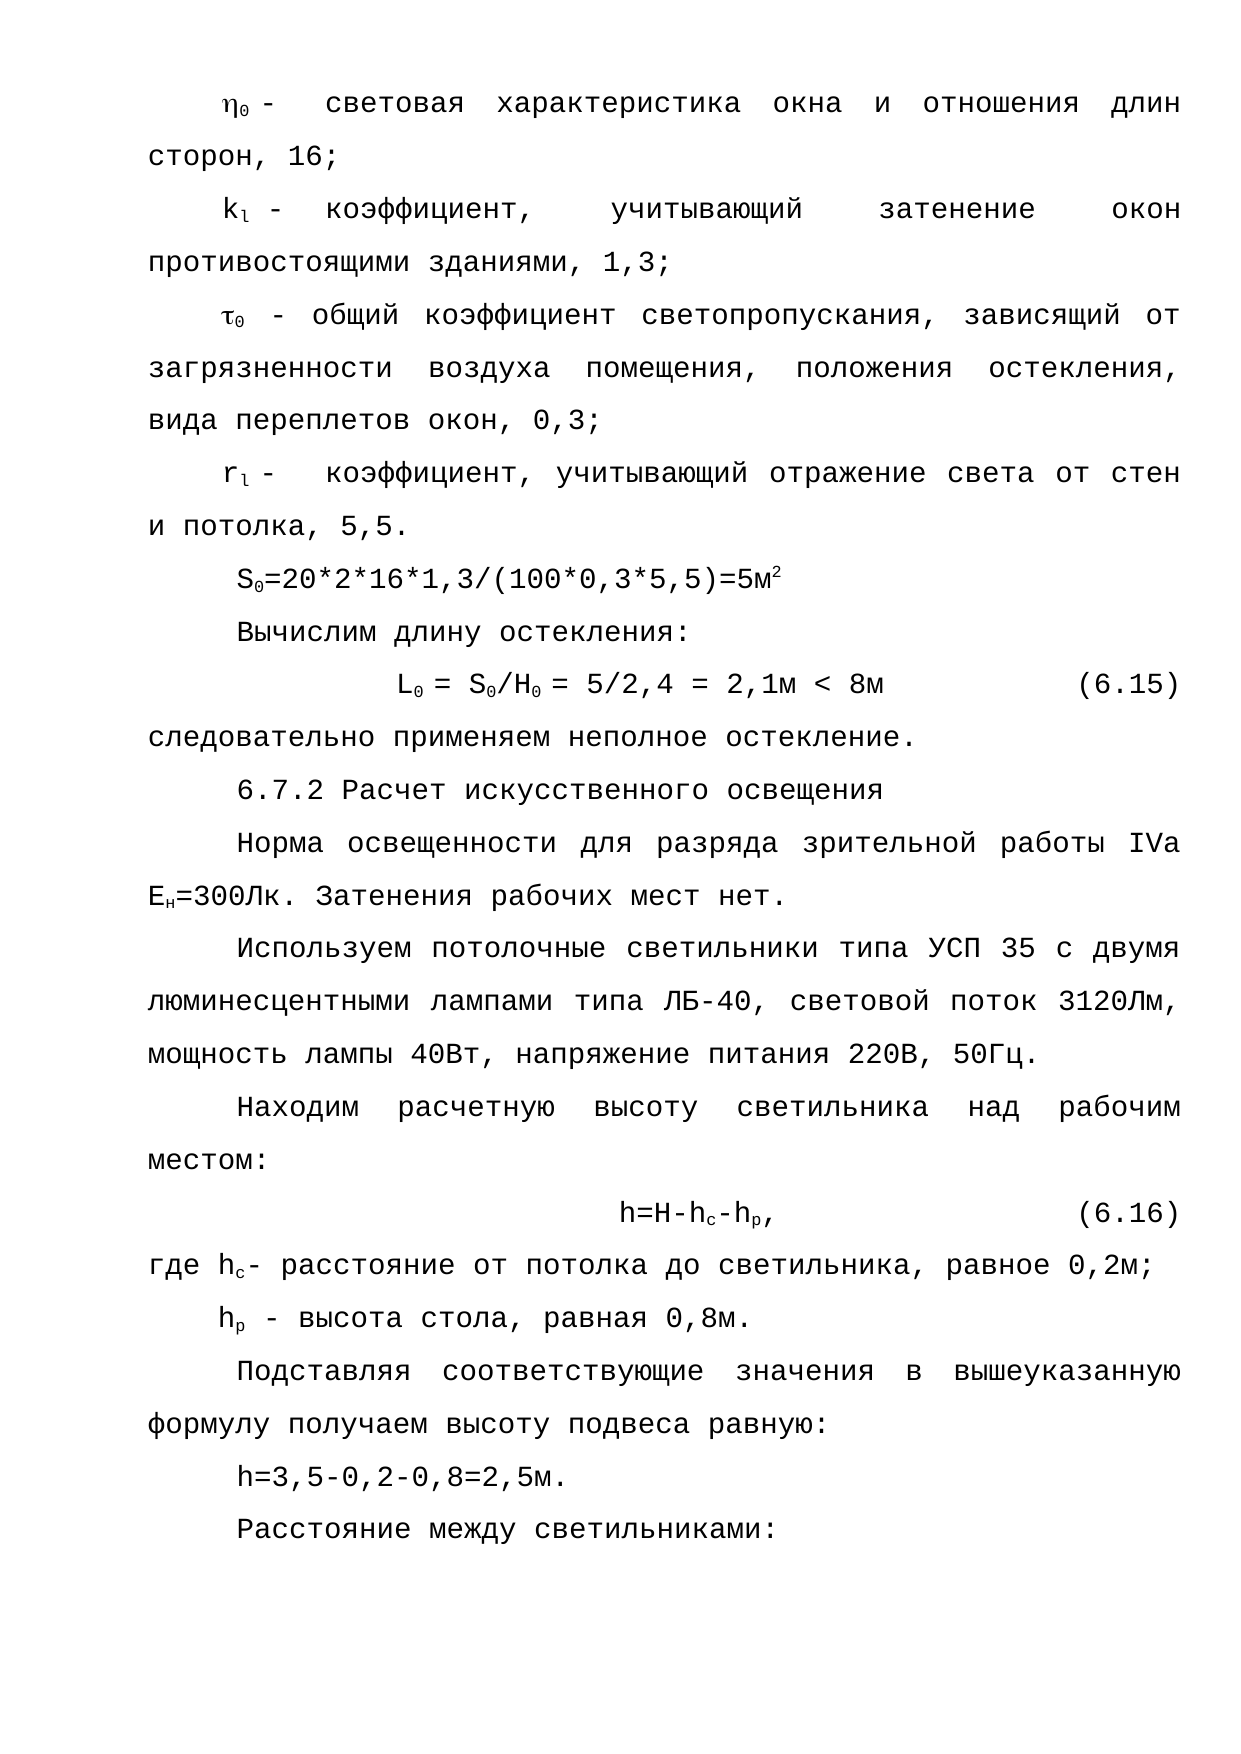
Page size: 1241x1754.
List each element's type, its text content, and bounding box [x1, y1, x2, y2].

text h=3,5-0,2-0,8=2,5м. [148, 1462, 1181, 1495]
text hp - высота стола, равная 0,8м. [148, 1303, 1181, 1336]
text S0=20*2*16*1,3/(100*0,3*5,5)=5м2 [148, 564, 1181, 597]
subtitle 6.7.2 Расчет искусственного освещения [148, 775, 1181, 808]
text L0 = S0/H0 = 5/2,4 = 2,1м < 8м (6.15) [148, 669, 1181, 703]
text 0 - световая характеристика окна и отношения длин сторон, 16; [148, 89, 1181, 174]
text Подставляя соответствующие значения в вышеуказанную формулу получаем высоту подвеса равную: [148, 1356, 1181, 1442]
text 0 - общий коэффициент светопропускания, зависящий от загрязненности воздуха помещения, положения остекления, вида переплетов окон, 0,3; [148, 300, 1181, 438]
text Используем потолочные светильники типа УСП 35 с двумя люминесцентными лампами типа ЛБ-40, световой поток 3120Лм, мощность лампы 40Вт, напряжение питания 220В, 50Гц. [148, 934, 1181, 1072]
text rl - коэффициент, учитывающий отражение света от стен и потолка, 5,5. [148, 458, 1181, 544]
text kl - коэффициент, учитывающий затенение окон противостоящими зданиями, 1,3; [148, 194, 1181, 280]
text Вычислим длину остекления: [148, 617, 1181, 650]
text следовательно применяем неполное остекление. [148, 722, 1181, 755]
text где hc- расстояние от потолка до светильника, равное 0,2м; [148, 1251, 1181, 1283]
text Норма освещенности для разряда зрительной работы IVa Ен=300Лк. Затенения рабочих мест нет. [148, 828, 1181, 914]
text Расстояние между светильниками: [148, 1514, 1181, 1548]
text h=H-hc-hp, (6.16) [148, 1198, 1181, 1231]
text Находим расчетную высоту светильника над рабочим местом: [148, 1092, 1181, 1178]
